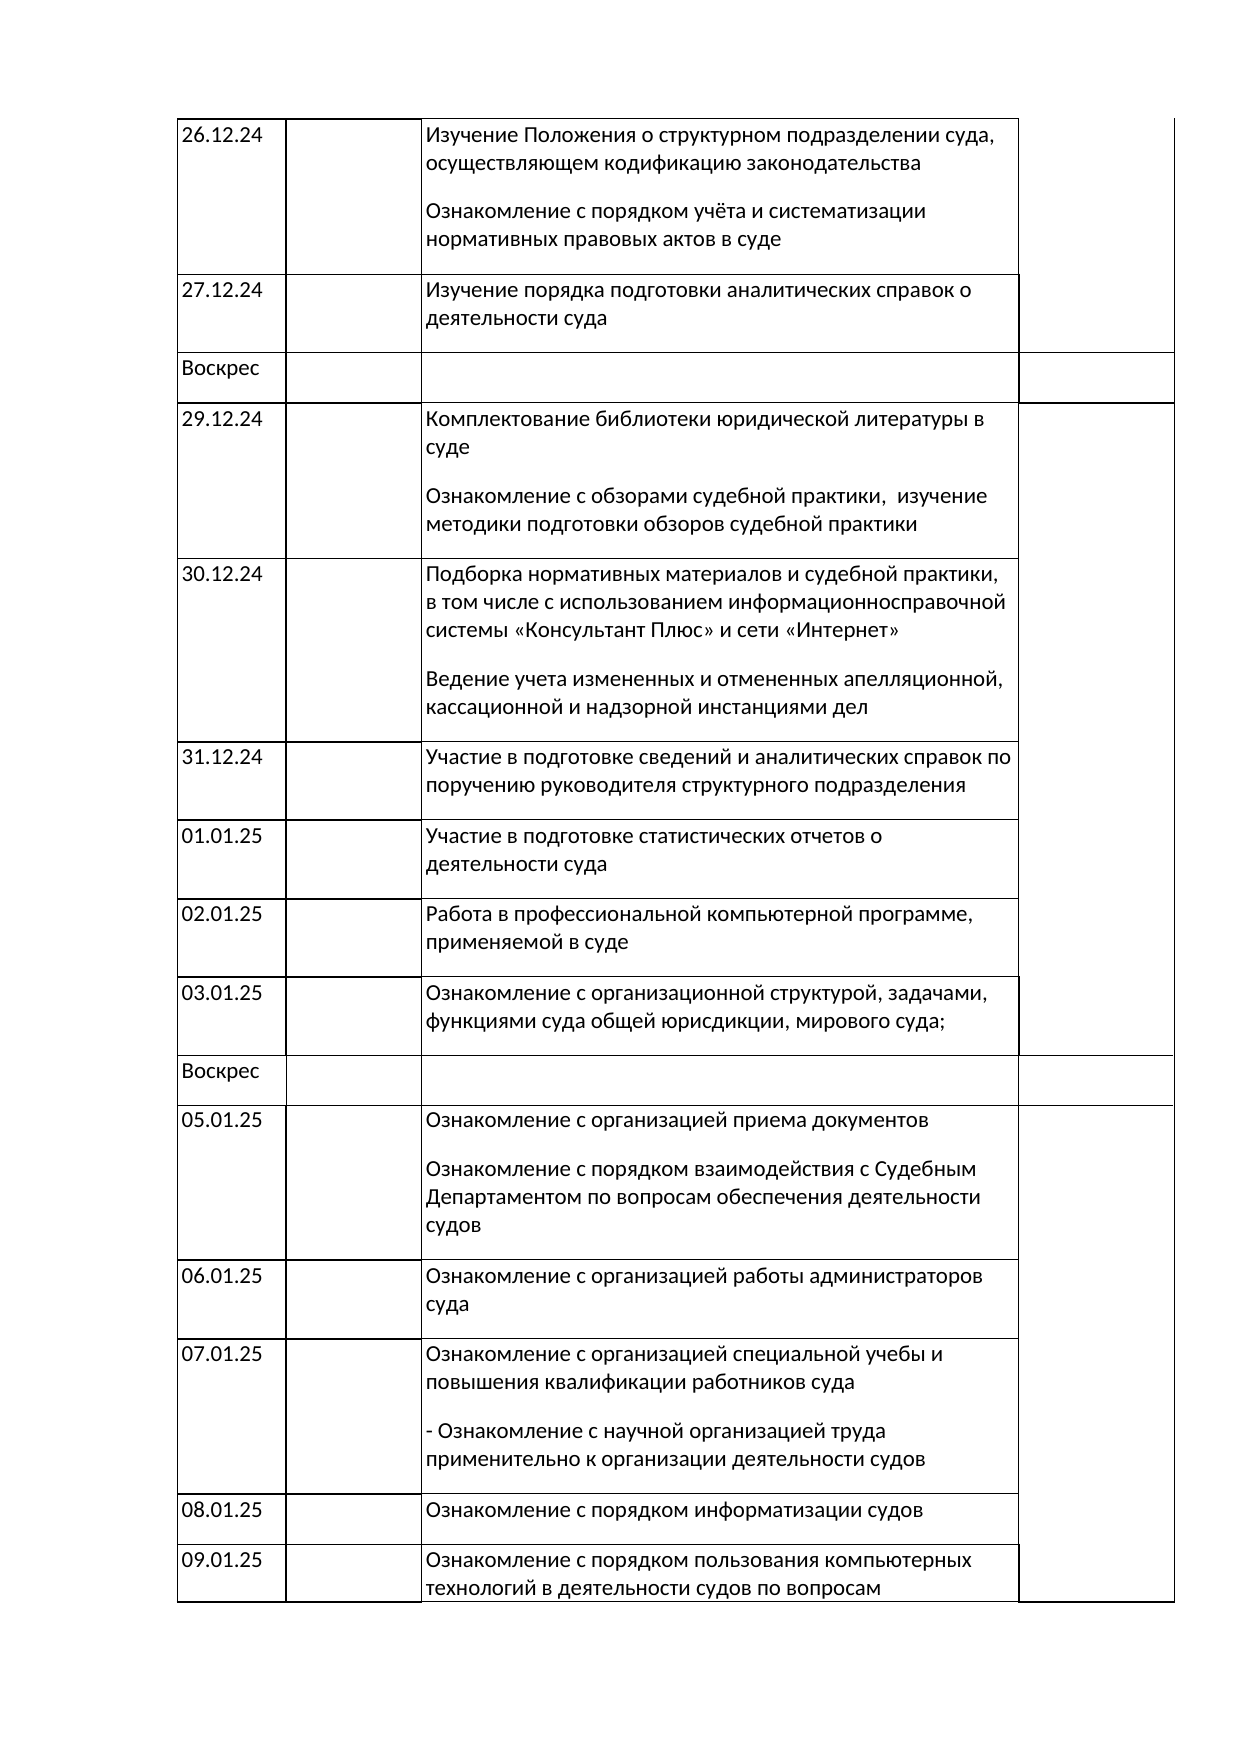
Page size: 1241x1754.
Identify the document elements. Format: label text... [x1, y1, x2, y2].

table_cell Воскрес [178, 1056, 286, 1104]
table_cell Ознакомление с организационной структурой, задачами, функциями суда общей юрисдикции, мирового суда; [422, 977, 1018, 1055]
table_cell 01.01.25 [178, 821, 285, 898]
table_cell Изучение Положения о структурном подразделении суда, осуществляющем кодификацию законодательства Ознакомление с порядком учёта и систематизации нормативных правовых актов в суде [422, 119, 1018, 273]
table_cell 09.01.25 [178, 1545, 285, 1601]
table_cell [422, 353, 1018, 402]
table_cell Воскрес [178, 353, 285, 402]
table_cell [287, 1056, 421, 1104]
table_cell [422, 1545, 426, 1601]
table_cell 29.12.24 [178, 404, 285, 558]
table_cell [287, 1106, 421, 1259]
table_cell 06.01.25 [178, 1261, 285, 1338]
table_cell Изучение порядка подготовки аналитических справок о деятельности суда [422, 275, 1018, 352]
table_cell Ознакомление с организацией специальной учебы и повышения квалификации работников суда - Ознакомление с научной организацией труда применительно к организации деятельности судов [422, 1339, 1018, 1493]
table_cell 08.01.25 [178, 1495, 285, 1543]
table_cell [287, 978, 421, 1055]
table_cell Ознакомление с организацией работы администраторов суда [422, 1260, 1018, 1338]
table_cell 02.01.25 [178, 900, 285, 976]
table_cell Участие в подготовке сведений и аналитических справок по поручению руководителя структурного подразделения [422, 742, 1018, 819]
table_cell [287, 559, 421, 741]
table_cell [287, 1495, 421, 1543]
table_cell [287, 1340, 421, 1493]
table_cell [287, 120, 421, 273]
table_cell [287, 404, 421, 558]
table_cell Подборка нормативных материалов и судебной практики, в том числе с использованием информационносправочной системы «Консультант Плюс» и сети «Интернет» Ведение учета измененных и отмененных апелляционной, кассационной и надзорной инстанциями дел [422, 559, 1018, 741]
table_cell [287, 900, 421, 976]
table_cell Комплектование библиотеки юридической литературы в суде Ознакомление с обзорами судебной практики, изучение методики подготовки обзоров судебной практики [422, 403, 1018, 558]
table_cell Работа в профессиональной компьютерной программе, применяемой в суде [422, 899, 1018, 976]
table_cell [1019, 1055, 1174, 1104]
table_cell Участие в подготовке статистических отчетов о деятельности суда [422, 820, 1018, 898]
table_cell 05.01.25 [178, 1106, 285, 1259]
table_cell 27.12.24 [178, 275, 285, 352]
table_cell [1020, 353, 1174, 402]
table_cell [287, 1545, 421, 1601]
table_cell [287, 353, 421, 402]
table_cell 07.01.25 [178, 1340, 285, 1493]
table_cell [287, 821, 421, 898]
table_cell 31.12.24 [178, 743, 285, 819]
table_cell [1019, 404, 1174, 1055]
table_cell 30.12.24 [178, 559, 285, 741]
table_cell 26.12.24 [178, 120, 285, 273]
table_cell Ознакомление с организацией приема документов Ознакомление с порядком взаимодействия с Судебным Департаментом по вопросам обеспечения деятельности судов [422, 1106, 1018, 1259]
table_cell [287, 1261, 421, 1338]
table_cell [1019, 1105, 1174, 1601]
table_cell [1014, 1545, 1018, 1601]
table_cell [287, 743, 421, 819]
table_cell [422, 1056, 1018, 1104]
table_cell [287, 275, 421, 352]
table_cell Ознакомление с порядком информатизации судов [422, 1494, 1018, 1543]
table_cell 03.01.25 [178, 978, 285, 1055]
